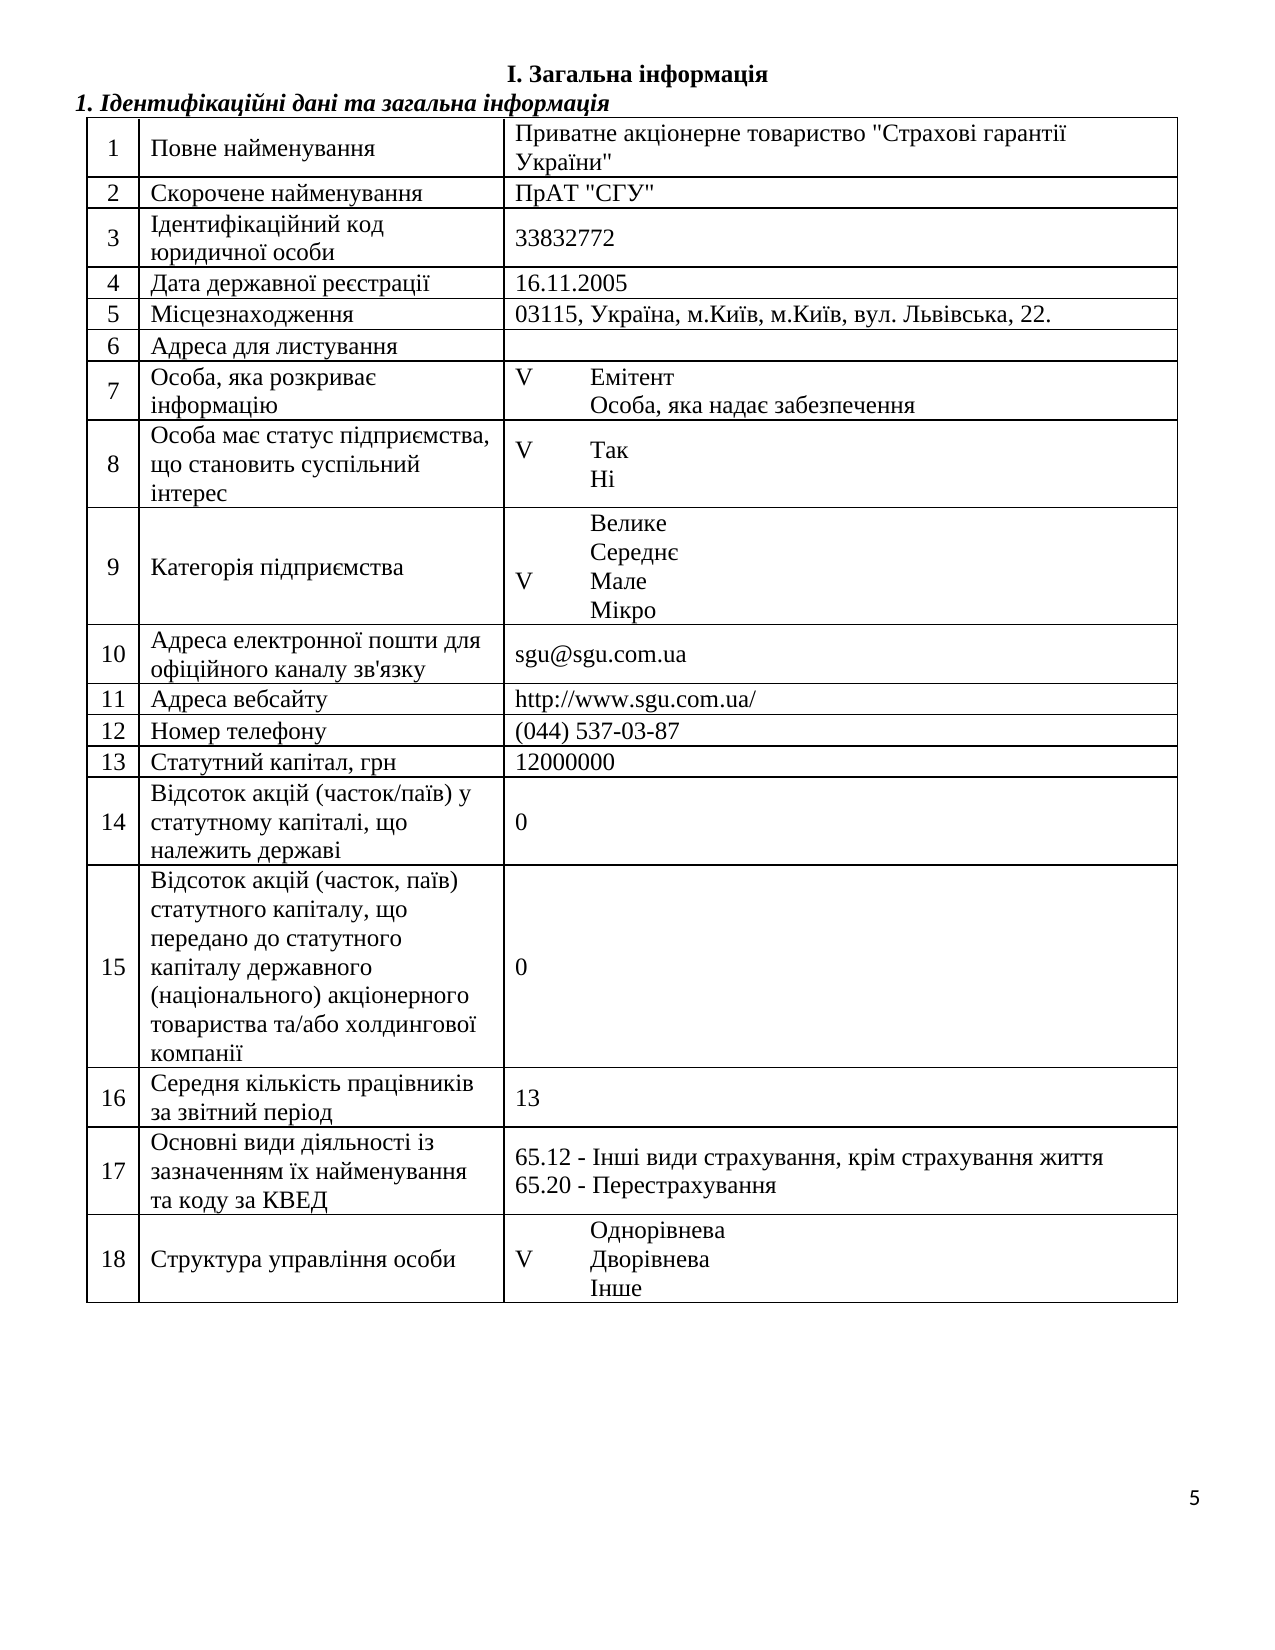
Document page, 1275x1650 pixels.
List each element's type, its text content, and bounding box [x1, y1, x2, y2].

table_cell Структура управління особи [140, 1215, 503, 1302]
table_cell Адреса для листування [140, 330, 503, 360]
table_cell Відсоток акцій (часток, паїв) статутного капіталу, що передано до статутного капіталу державного (національного) акціонерного товариства та/або холдингової компанії [140, 866, 503, 1067]
table_cell sgu@sgu.com.ua [505, 625, 1177, 682]
table_cell 3 [88, 209, 138, 266]
table_cell 16.11.2005 [505, 268, 1177, 297]
table_cell 0 [505, 778, 1177, 864]
table_cell 18 [88, 1215, 138, 1302]
table_cell Основні види діяльності із зазначенням їх найменування та коду за КВЕД [140, 1128, 503, 1214]
table_cell 8 [88, 421, 138, 507]
table_cell V Емітент Особа, яка надає забезпечення [505, 362, 1177, 419]
table_cell 10 [88, 625, 138, 682]
table_cell Номер телефону [140, 715, 503, 745]
table_cell 0 [505, 866, 1177, 1067]
text 1. Ідентифікаційні дані та загальна інформація [75, 88, 1200, 117]
table_cell 6 [88, 330, 138, 360]
table_cell 03115, Україна, м.Київ, м.Київ, вул. Львiвська, 22. [505, 299, 1177, 329]
table_header 1 [88, 118, 139, 176]
table_cell 33832772 [505, 209, 1177, 266]
table_cell Відсоток акцій (часток/паїв) у статутному капіталі, що належить державі [140, 778, 503, 864]
table_cell 16 [88, 1068, 138, 1126]
table_cell 12000000 [505, 747, 1177, 776]
table_cell 4 [88, 268, 138, 297]
table_cell Особа має статус підприємства, що становить суспільний інтерес [140, 421, 503, 507]
table_cell 11 [88, 684, 138, 714]
table_cell (044) 537-03-87 [505, 715, 1177, 745]
table_cell V Так Ні [505, 421, 1177, 507]
table_cell Однорівнева V Дворівнева Інше [505, 1215, 1177, 1302]
table_header Приватне акцiонерне товариство "Страховi гарантiї України" [505, 118, 1177, 176]
table_cell 9 [88, 508, 138, 623]
table_cell 65.12 - Iншi види страхування, крiм страхування життя 65.20 - Перестрахування [505, 1128, 1177, 1214]
table_cell 12 [88, 715, 138, 745]
table_header Повне найменування [140, 118, 504, 176]
table_cell 7 [88, 362, 138, 419]
table_cell Категорія підприємства [140, 508, 503, 623]
table_cell Місцезнаходження [140, 299, 503, 329]
table_cell 15 [88, 866, 138, 1067]
table_cell ПрАТ "СГУ" [505, 178, 1177, 207]
table_cell 13 [505, 1068, 1177, 1126]
table_cell Середня кількість працівників за звітний період [140, 1068, 503, 1126]
table_cell Дата державної реєстрації [140, 268, 503, 297]
table_cell Особа, яка розкриває інформацію [140, 362, 503, 419]
table_cell Статутний капітал, грн [140, 747, 503, 776]
table_cell 2 [88, 178, 138, 207]
table_cell Ідентифікаційний код юридичної особи [140, 209, 503, 266]
text I. Загальна інформація [75, 59, 1200, 88]
table_cell 5 [88, 299, 138, 329]
table_cell Скорочене найменування [140, 178, 503, 207]
table_cell Адреса електронної пошти для офіційного каналу зв'язку [140, 625, 503, 682]
table_cell 17 [88, 1128, 138, 1214]
table_cell 13 [88, 747, 138, 776]
table_cell Адреса вебсайту [140, 684, 503, 714]
table_cell Велике Середнє V Мале Мікро [505, 508, 1177, 623]
table_cell 14 [88, 778, 138, 864]
table_cell [505, 330, 1177, 360]
table_cell http://www.sgu.com.ua/ [505, 684, 1177, 714]
